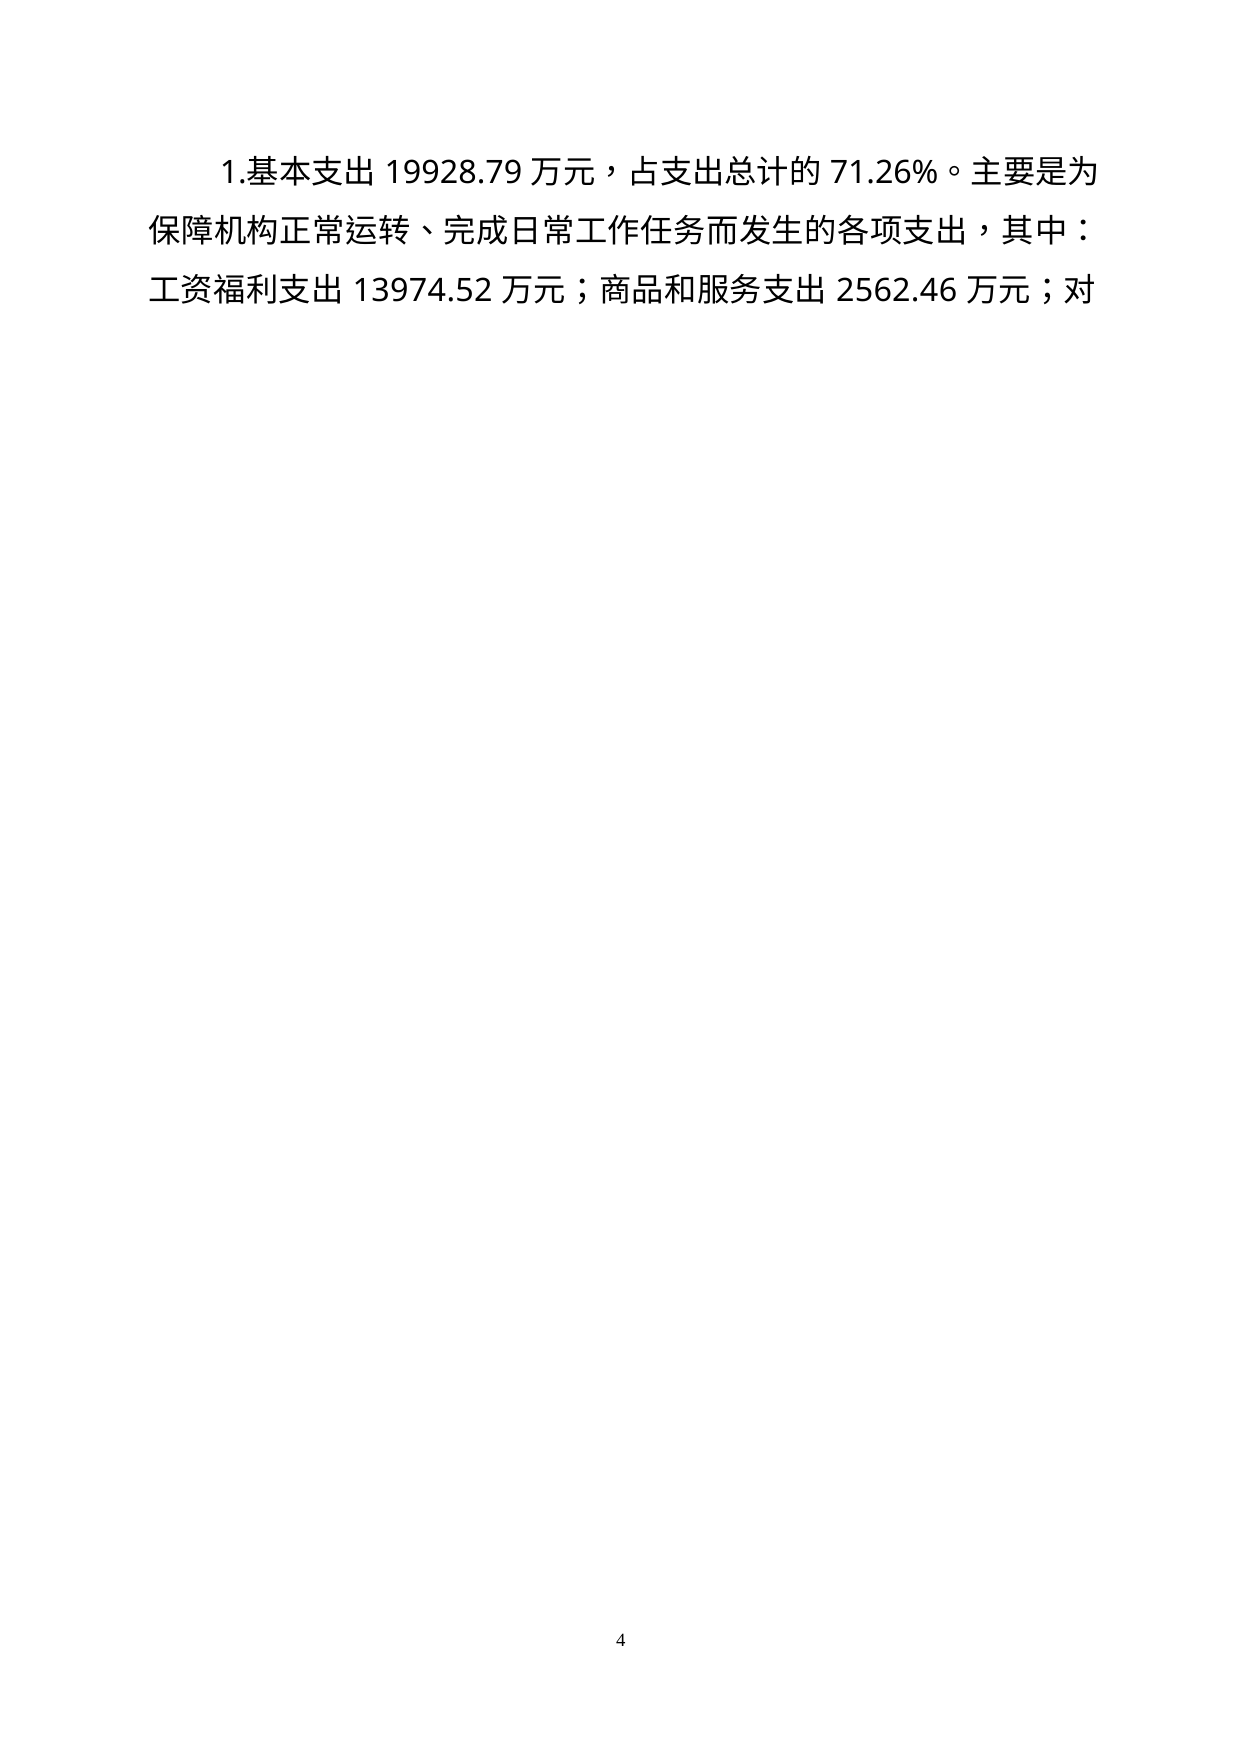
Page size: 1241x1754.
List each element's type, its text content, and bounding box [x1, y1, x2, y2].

text 1.基本支出 19928.79 万元，占支出总计的 71.26%。主要是为保障机构正常运转、完成日常工作任务而发生的各项支出，其中：工资福利支出 13974.52 万元；商品和服务支出 2562.46 万元；对 [148, 149, 1100, 311]
